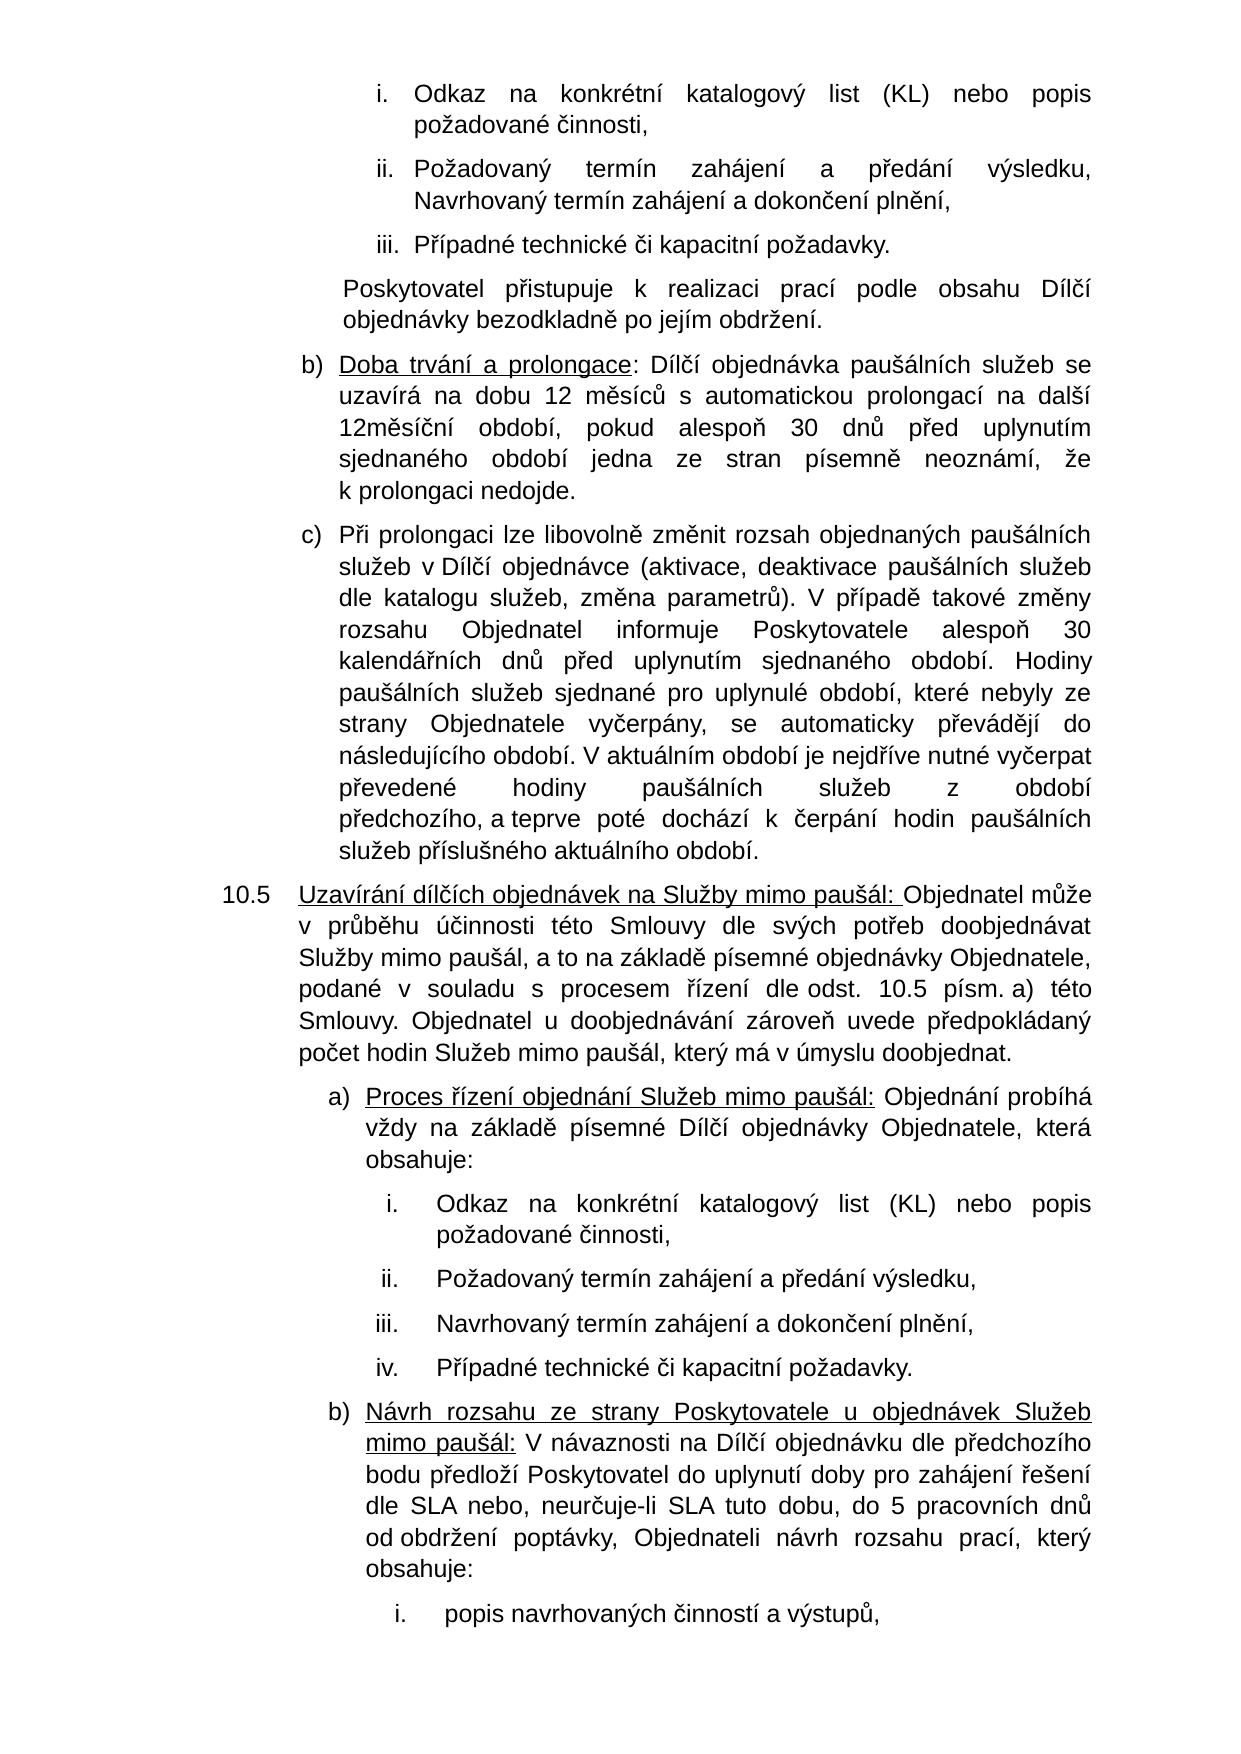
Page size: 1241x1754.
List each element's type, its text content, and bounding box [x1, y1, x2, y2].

list Požadovaný termín zahájení a předání výsledku, [399, 1264, 1092, 1293]
text Uzavírání dílčích objednávek na Služby mimo paušál: Objednatel může v průběhu účinnosti této Smlouvy dle svých potřeb doobjednávat Služby mimo paušál, a to na základě písemné objednávky Objednatele, podané v souladu s procesem řízení dle odst. 10.5 písm. a) této Smlouvy. Objednatel u doobjednávání zároveň uvede předpokládaný počet hodin Služeb mimo paušál, který má v úmyslu doobjednat. [222, 880, 1092, 1066]
list Požadovaný termín zahájení a předání výsledku, Navrhovaný termín zahájení a dokončení plnění, [376, 154, 1092, 214]
list Odkaz na konkrétní katalogový list (KL) nebo popis požadované činnosti, [399, 1189, 1092, 1249]
list Při prolongaci lze libovolně změnit rozsah objednaných paušálních služeb v Dílčí objednávce (aktivace, deaktivace paušálních služeb dle katalogu služeb, změna parametrů). V případě takové změny rozsahu Objednatel informuje Poskytovatele alespoň 30 kalendářních dnů před uplynutím sjednaného období. Hodiny paušálních služeb sjednané pro uplynulé období, které nebyly ze strany Objednatele vyčerpány, se automaticky převádějí do následujícího období. V aktuálním období je nejdříve nutné vyčerpat převedené hodiny paušálních služeb z období předchozího, a teprve poté dochází k čerpání hodin paušálních služeb příslušného aktuálního období. [301, 520, 1092, 864]
list Navrhovaný termín zahájení a dokončení plnění, [399, 1308, 1092, 1337]
list Návrh rozsahu ze strany Poskytovatele u objednávek Služeb mimo paušál: V návaznosti na Dílčí objednávku dle předchozího bodu předloží Poskytovatel do uplynutí doby pro zahájení řešení dle SLA nebo, neurčuje-li SLA tuto dobu, do 5 pracovních dnů od obdržení poptávky, Objednateli návrh rozsahu prací, který obsahuje: [328, 1397, 1092, 1583]
list Případné technické či kapacitní požadavky. [399, 1353, 1092, 1381]
list Odkaz na konkrétní katalogový list (KL) nebo popis požadované činnosti, [376, 79, 1092, 139]
list Doba trvání a prolongace: Dílčí objednávka paušálních služeb se uzavírá na dobu 12 měsíců s automatickou prolongací na další 12měsíční období, pokud alespoň 30 dnů před uplynutím sjednaného období jedna ze stran písemně neoznámí, že k prolongaci nedojde. [301, 349, 1092, 504]
list popis navrhovaných činností a výstupů, [407, 1598, 1092, 1627]
list Proces řízení objednání Služeb mimo paušál: Objednání probíhá vždy na základě písemné Dílčí objednávky Objednatele, která obsahuje: [328, 1082, 1092, 1173]
list Poskytovatel přistupuje k realizaci prací podle obsahu Dílčí objednávky bezodkladně po jejím obdržení. [343, 274, 1092, 334]
list Případné technické či kapacitní požadavky. [376, 230, 1092, 259]
